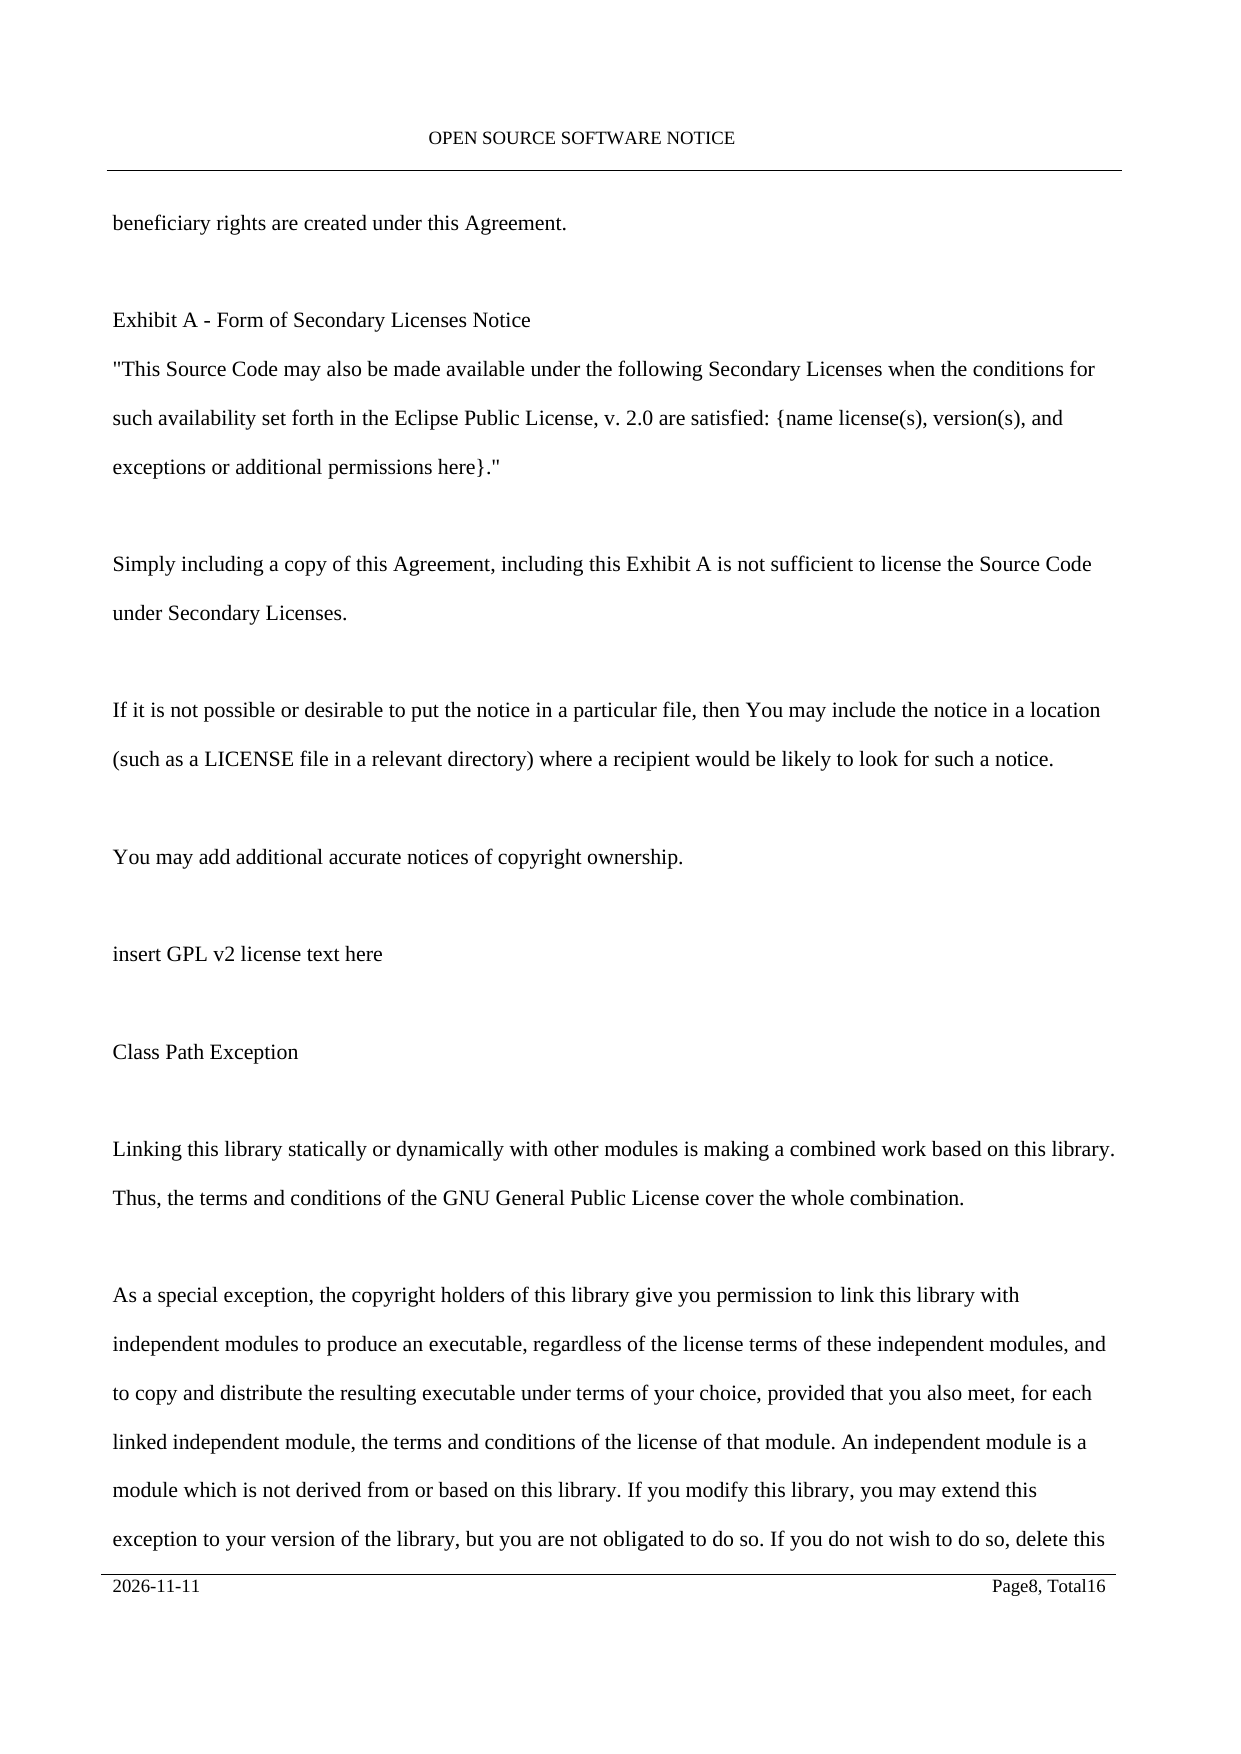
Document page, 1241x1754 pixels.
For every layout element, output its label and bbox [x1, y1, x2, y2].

text [112, 206, 1128, 1555]
